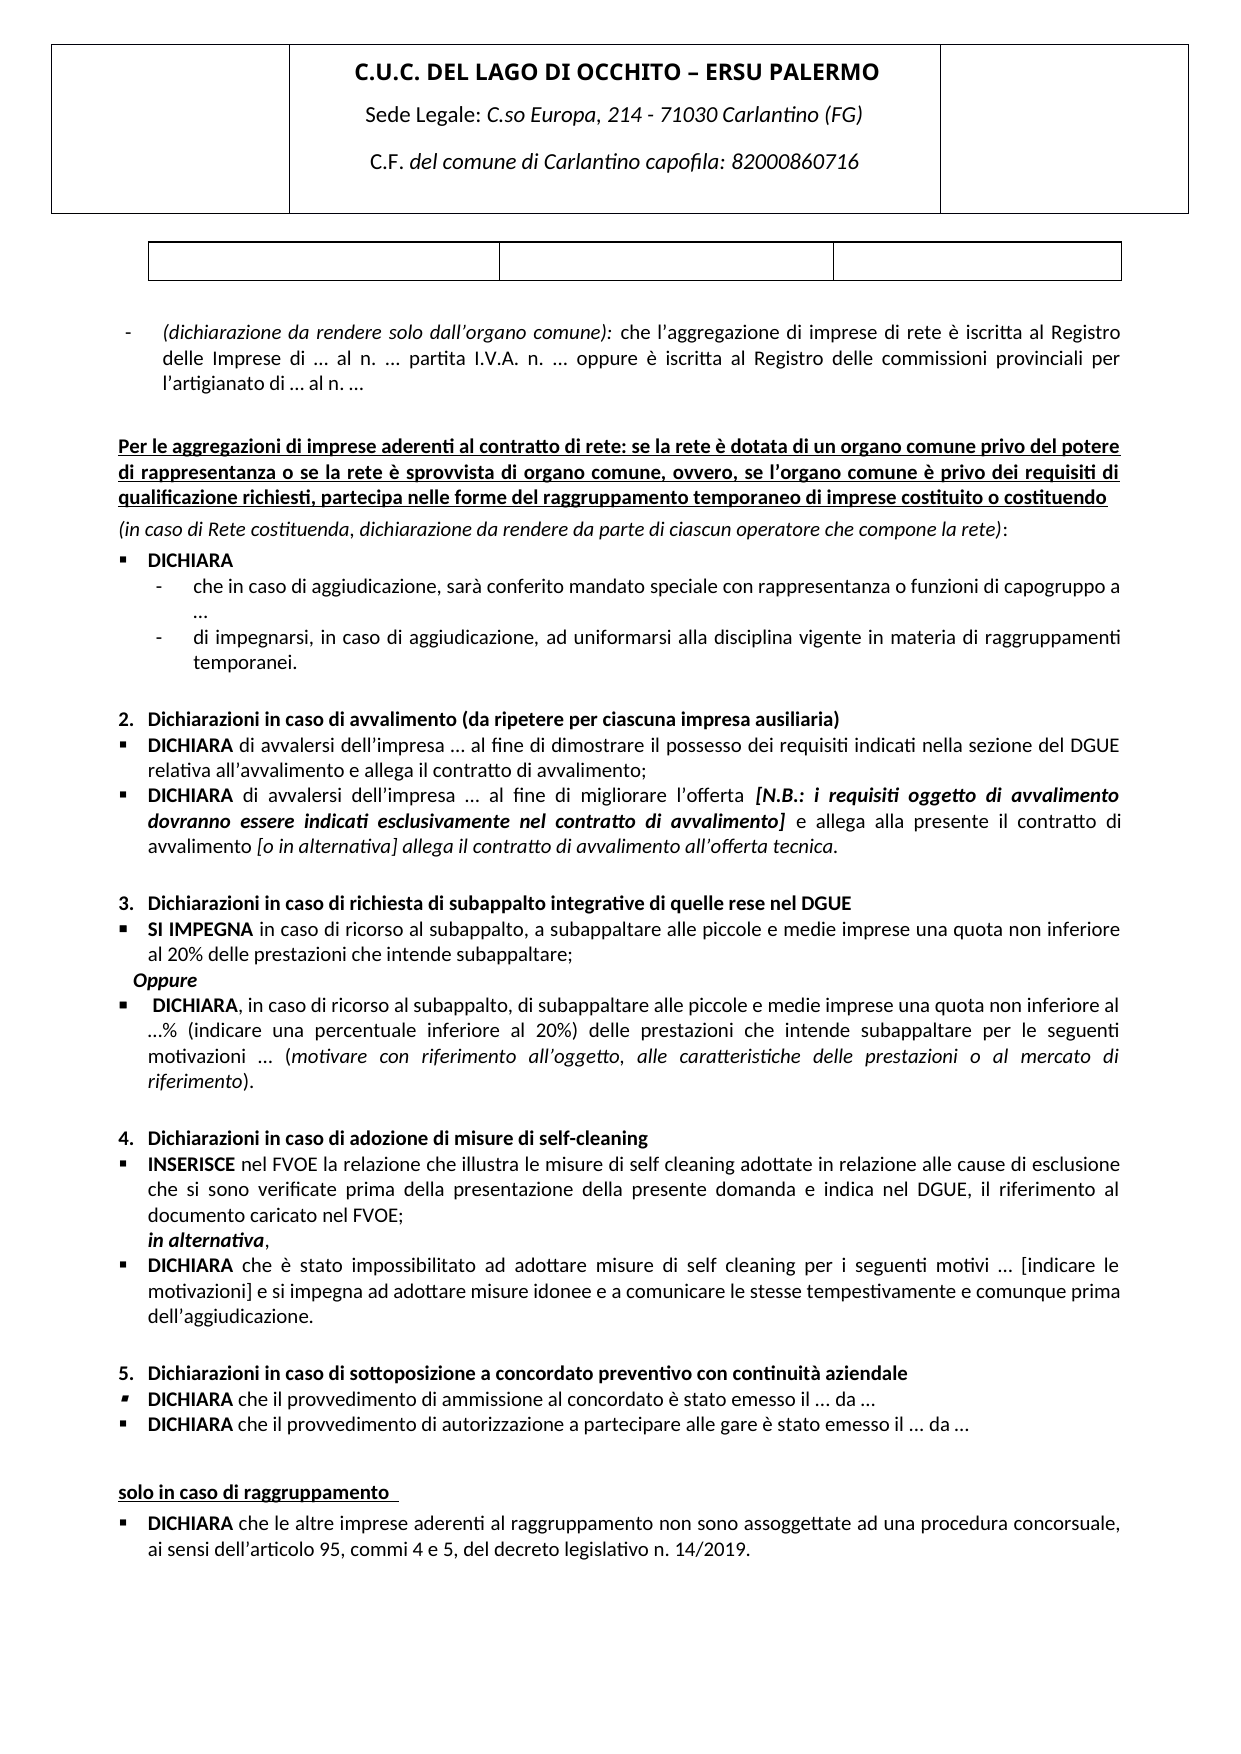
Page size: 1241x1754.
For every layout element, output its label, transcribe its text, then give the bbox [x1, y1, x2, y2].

list Dichiarazioni in caso di adozione di misure di self-cleaning [118, 1126, 1122, 1151]
list DICHIARA che le altre imprese aderenti al raggruppamento non sono assoggettate ad una procedura concorsuale, ai sensi dell’articolo 95, commi 4 e 5, del decreto legislativo n. 14/2019. [118, 1511, 1122, 1561]
list DICHIARA che è stato impossibilitato ad adottare misure di self cleaning per i seguenti motivi … [indicare le motivazioni] e si impegna ad adottare misure idonee e a comunicare le stesse tempestivamente e comunque prima dell’aggiudicazione. [118, 1253, 1122, 1329]
list Dichiarazioni in caso di richiesta di subappalto integrative di quelle rese nel DGUE [118, 891, 1122, 916]
list Oppure [133, 967, 1122, 992]
list (dichiarazione da rendere solo dall’organo comune): che l’aggregazione di imprese di rete è iscritta al Registro delle Imprese di … al n. ... partita I.V.A. n. ... oppure è iscritta al Registro delle commissioni provinciali per l’artigianato di … al n. … [125, 319, 1122, 396]
text Per le aggregazioni di imprese aderenti al contratto di rete: se la rete è dotata di un organo comune privo del potere di rappresentanza o se la rete è sprovvista di organo comune, ovvero, se l’organo comune è privo dei requisiti di qualificazione richiesti, partecipa nelle forme del raggruppamento temporaneo di imprese costituito o costituendo [118, 433, 1122, 510]
list INSERISCE nel FVOE la relazione che illustra le misure di self cleaning adottate in relazione alle cause di esclusione che si sono verificate prima della presentazione della presente domanda e indica nel DGUE, il riferimento al documento caricato nel FVOE; [118, 1151, 1122, 1227]
list SI IMPEGNA in caso di ricorso al subappalto, a subappaltare alle piccole e medie imprese una quota non inferiore al 20% delle prestazioni che intende subappaltare; [118, 916, 1122, 967]
text (in caso di Rete costituenda, dichiarazione da rendere da parte di ciascun operatore che compone la rete): [118, 516, 1122, 541]
table_cell [149, 243, 499, 280]
list di impegnarsi, in caso di aggiudicazione, ad uniformarsi alla disciplina vigente in materia di raggruppamenti temporanei. [156, 624, 1122, 675]
list DICHIARA che il provvedimento di ammissione al concordato è stato emesso il ... da … [118, 1386, 1122, 1411]
table_cell [500, 243, 833, 280]
list DICHIARA di avvalersi dell’impresa … al fine di dimostrare il possesso dei requisiti indicati nella sezione del DGUE relativa all’avvalimento e allega il contratto di avvalimento; [118, 732, 1122, 783]
list DICHIARA [118, 548, 1122, 573]
list DICHIARA, in caso di ricorso al subappalto, di subappaltare alle piccole e medie imprese una quota non inferiore al …% (indicare una percentuale inferiore al 20%) delle prestazioni che intende subappaltare per le seguenti motivazioni … (motivare con riferimento all’oggetto, alle caratteristiche delle prestazioni o al mercato di riferimento). [118, 992, 1122, 1094]
text solo in caso di raggruppamento [118, 1479, 1122, 1504]
list in alternativa, [118, 1227, 1122, 1253]
list Dichiarazioni in caso di sottoposizione a concordato preventivo con continuità aziendale [118, 1361, 1122, 1386]
list DICHIARA di avvalersi dell’impresa … al fine di migliorare l’offerta [N.B.: i requisiti oggetto di avvalimento dovranno essere indicati esclusivamente nel contratto di avvalimento] e allega alla presente il contratto di avvalimento [o in alternativa] allega il contratto di avvalimento all’offerta tecnica. [118, 783, 1122, 859]
list Dichiarazioni in caso di avvalimento (da ripetere per ciascuna impresa ausiliaria) [118, 706, 1122, 732]
list DICHIARA che il provvedimento di autorizzazione a partecipare alle gare è stato emesso il ... da … [118, 1411, 1122, 1437]
list che in caso di aggiudicazione, sarà conferito mandato speciale con rappresentanza o funzioni di capogruppo a … [156, 573, 1122, 624]
table_cell [834, 243, 1121, 280]
